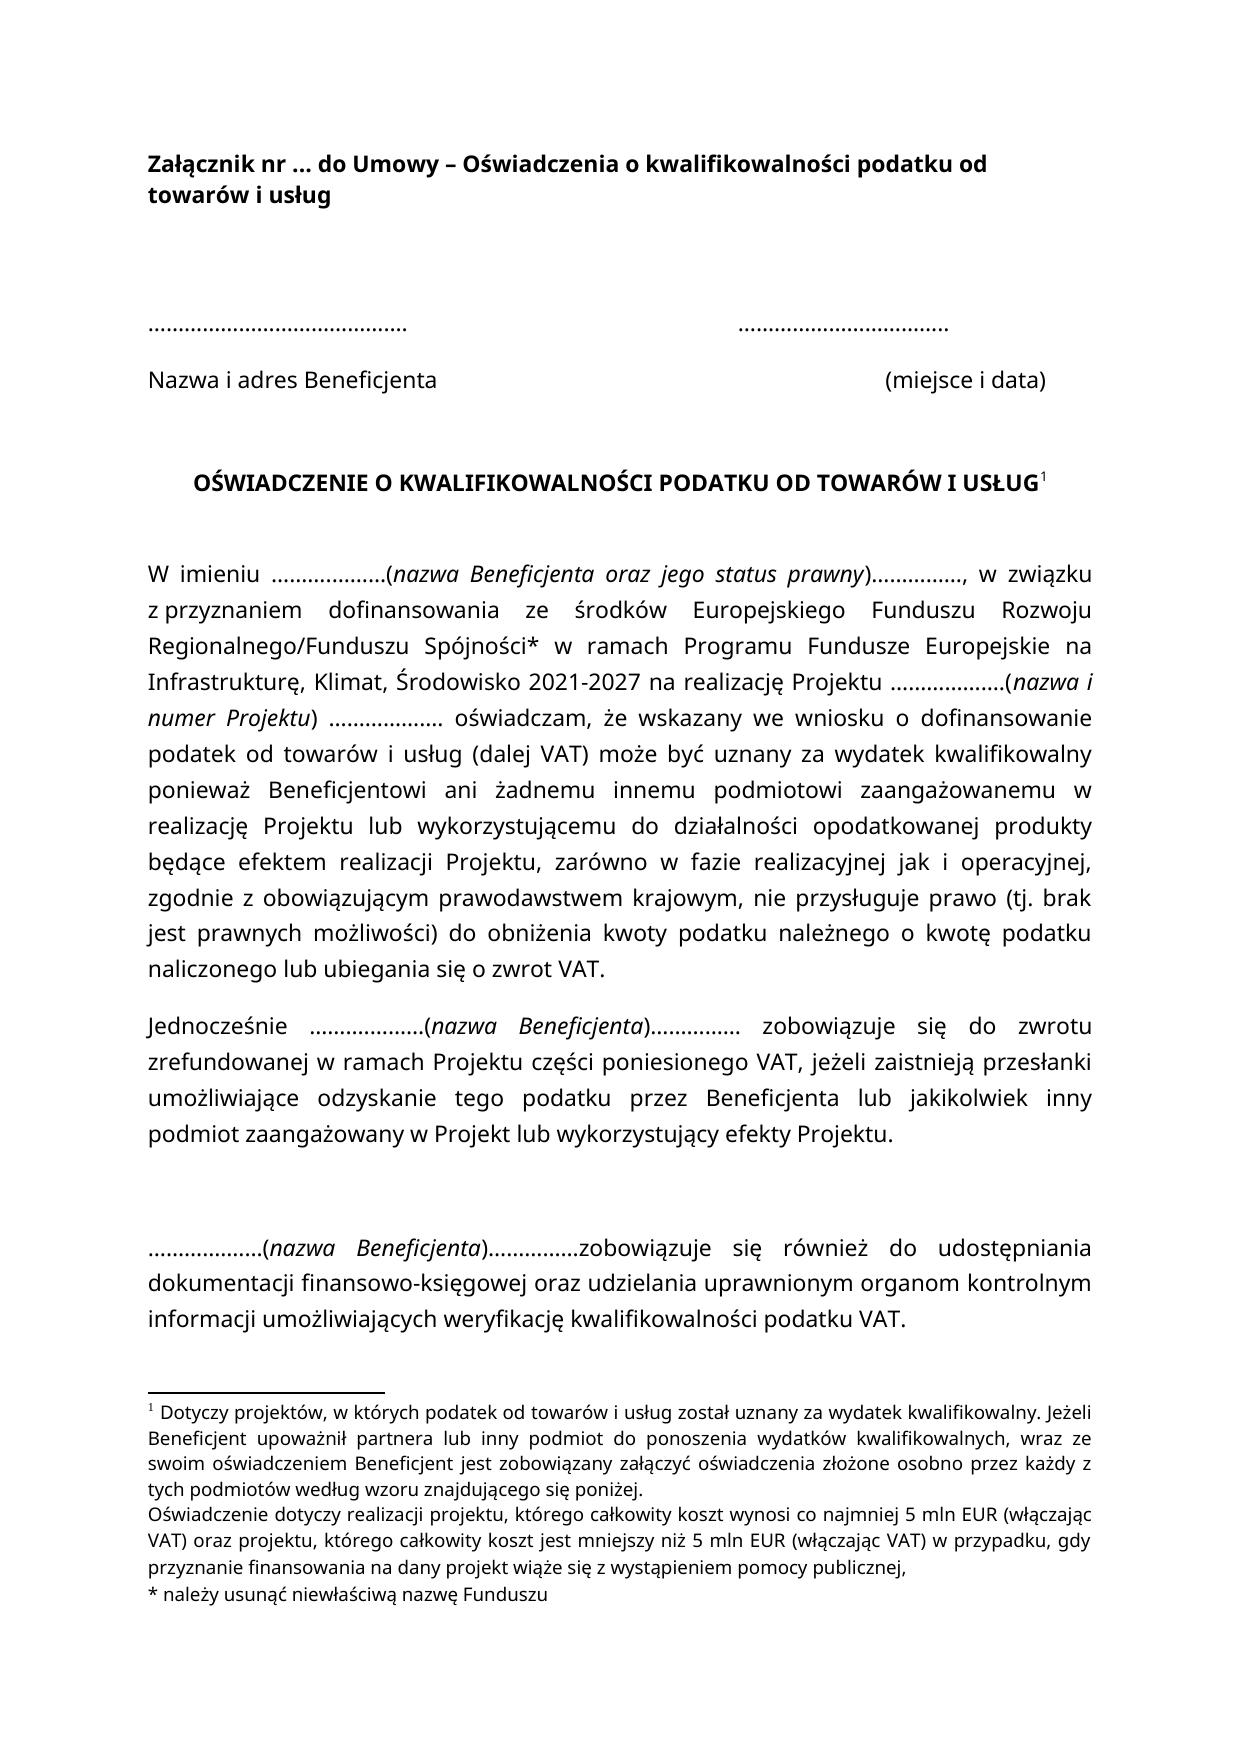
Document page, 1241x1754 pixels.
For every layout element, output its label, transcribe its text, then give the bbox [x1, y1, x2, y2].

text Załącznik nr ... do Umowy – Oświadczenia o kwalifikowalności podatku od towarów i usług [148, 148, 1093, 210]
text OŚWIADCZENIE O KWALIFIKOWALNOŚCI PODATKU OD TOWARÓW I USŁUG [148, 467, 1093, 499]
text Nazwa i adres Beneficjenta (miejsce i data) [148, 364, 1093, 395]
text ……….………(nazwa Beneficjenta)……………zobowiązuje się również do udostępniania dokumentacji finansowo-księgowej oraz udzielania uprawnionym organom kontrolnym informacji umożliwiających weryfikację kwalifikowalności podatku VAT. [148, 1231, 1093, 1334]
text W imieniu ……….………(nazwa Beneficjenta oraz jego status prawny)……………, w związku z przyznaniem dofinansowania ze środków Europejskiego Funduszu Rozwoju Regionalnego/Funduszu Spójności* w ramach Programu Fundusze Europejskie na Infrastrukturę, Klimat, Środowisko 2021-2027 na realizację Projektu ……………….(nazwa i numer Projektu) ………………. oświadczam, że wskazany we wniosku o dofinansowanie podatek od towarów i usług (dalej VAT) może być uznany za wydatek kwalifikowalny ponieważ Beneficjentowi ani żadnemu innemu podmiotowi zaangażowanemu w realizację Projektu lub wykorzystującemu do działalności opodatkowanej produkty będące efektem realizacji Projektu, zarówno w fazie realizacyjnej jak i operacyjnej, zgodnie z obowiązującym prawodawstwem krajowym, nie przysługuje prawo (tj. brak jest prawnych możliwości) do obniżenia kwoty podatku należnego o kwotę podatku naliczonego lub ubiegania się o zwrot VAT. [148, 558, 1093, 984]
text Jednocześnie ……….………(nazwa Beneficjenta)…………… zobowiązuje się do zwrotu zrefundowanej w ramach Projektu części poniesionego VAT, jeżeli zaistnieją przesłanki umożliwiające odzyskanie tego podatku przez Beneficjenta lub jakikolwiek inny podmiot zaangażowany w Projekt lub wykorzystujący efekty Projektu. [148, 1010, 1093, 1149]
text ……………………………………. …………………………….. [148, 307, 1093, 338]
